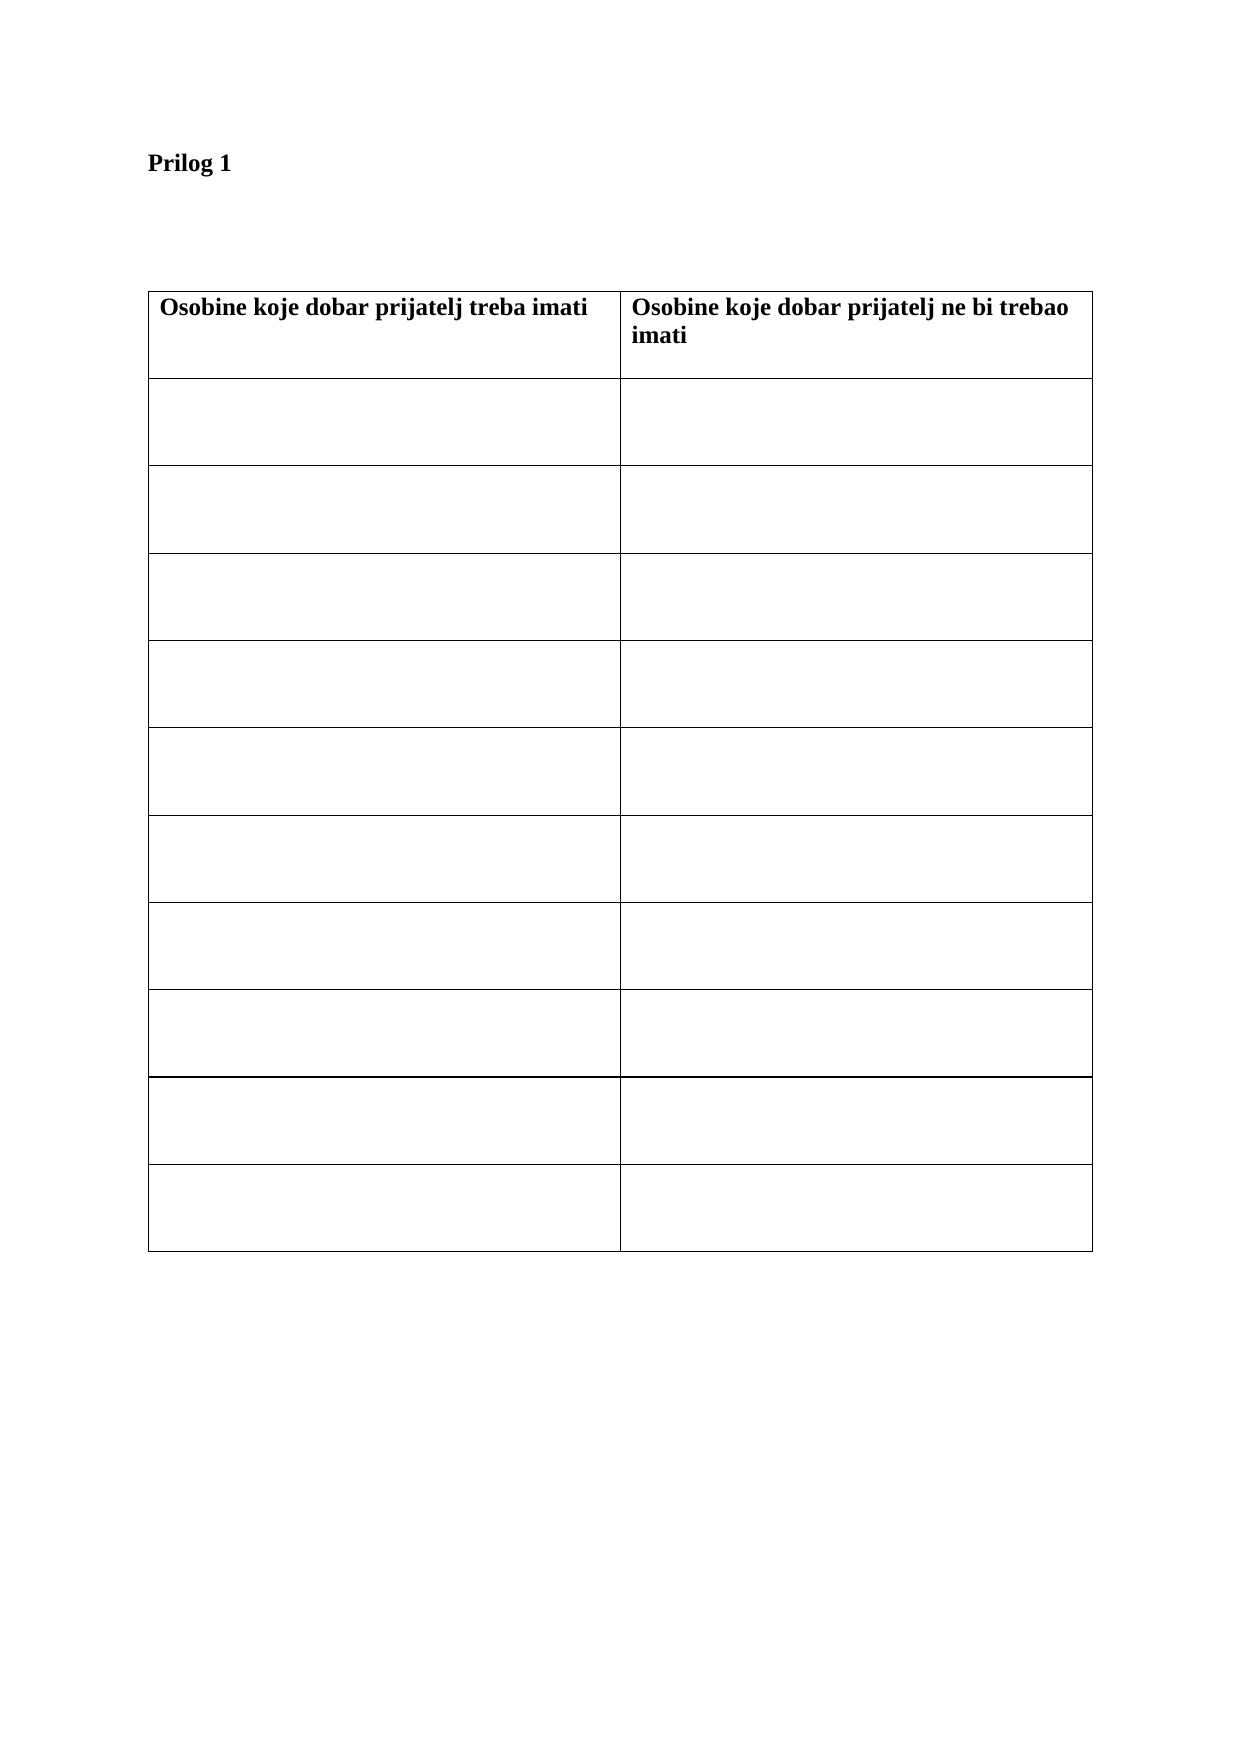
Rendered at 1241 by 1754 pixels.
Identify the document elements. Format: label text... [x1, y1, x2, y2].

table_cell [149, 728, 620, 814]
table_cell [149, 990, 620, 1076]
table_cell [621, 379, 1092, 465]
table_cell [621, 990, 1092, 1076]
table_cell [149, 816, 620, 902]
table_cell [149, 641, 620, 727]
table_header Osobine koje dobar prijatelj ne bi trebao imati [621, 292, 1092, 378]
table_cell [149, 1165, 620, 1251]
text Prilog 1 [148, 148, 1093, 176]
table_cell [621, 466, 1092, 553]
table_cell [149, 903, 620, 989]
table_cell [149, 379, 620, 465]
table_cell [621, 903, 1092, 989]
table_cell [621, 728, 1092, 814]
table_cell [149, 466, 620, 553]
table_cell [621, 554, 1092, 640]
table_cell [621, 641, 1092, 727]
table_cell [621, 1165, 1092, 1251]
table_cell [621, 816, 1092, 902]
table_cell [149, 554, 620, 640]
table_cell [621, 1078, 1092, 1164]
table_cell [149, 1078, 620, 1164]
table_header Osobine koje dobar prijatelj treba imati [149, 292, 620, 378]
